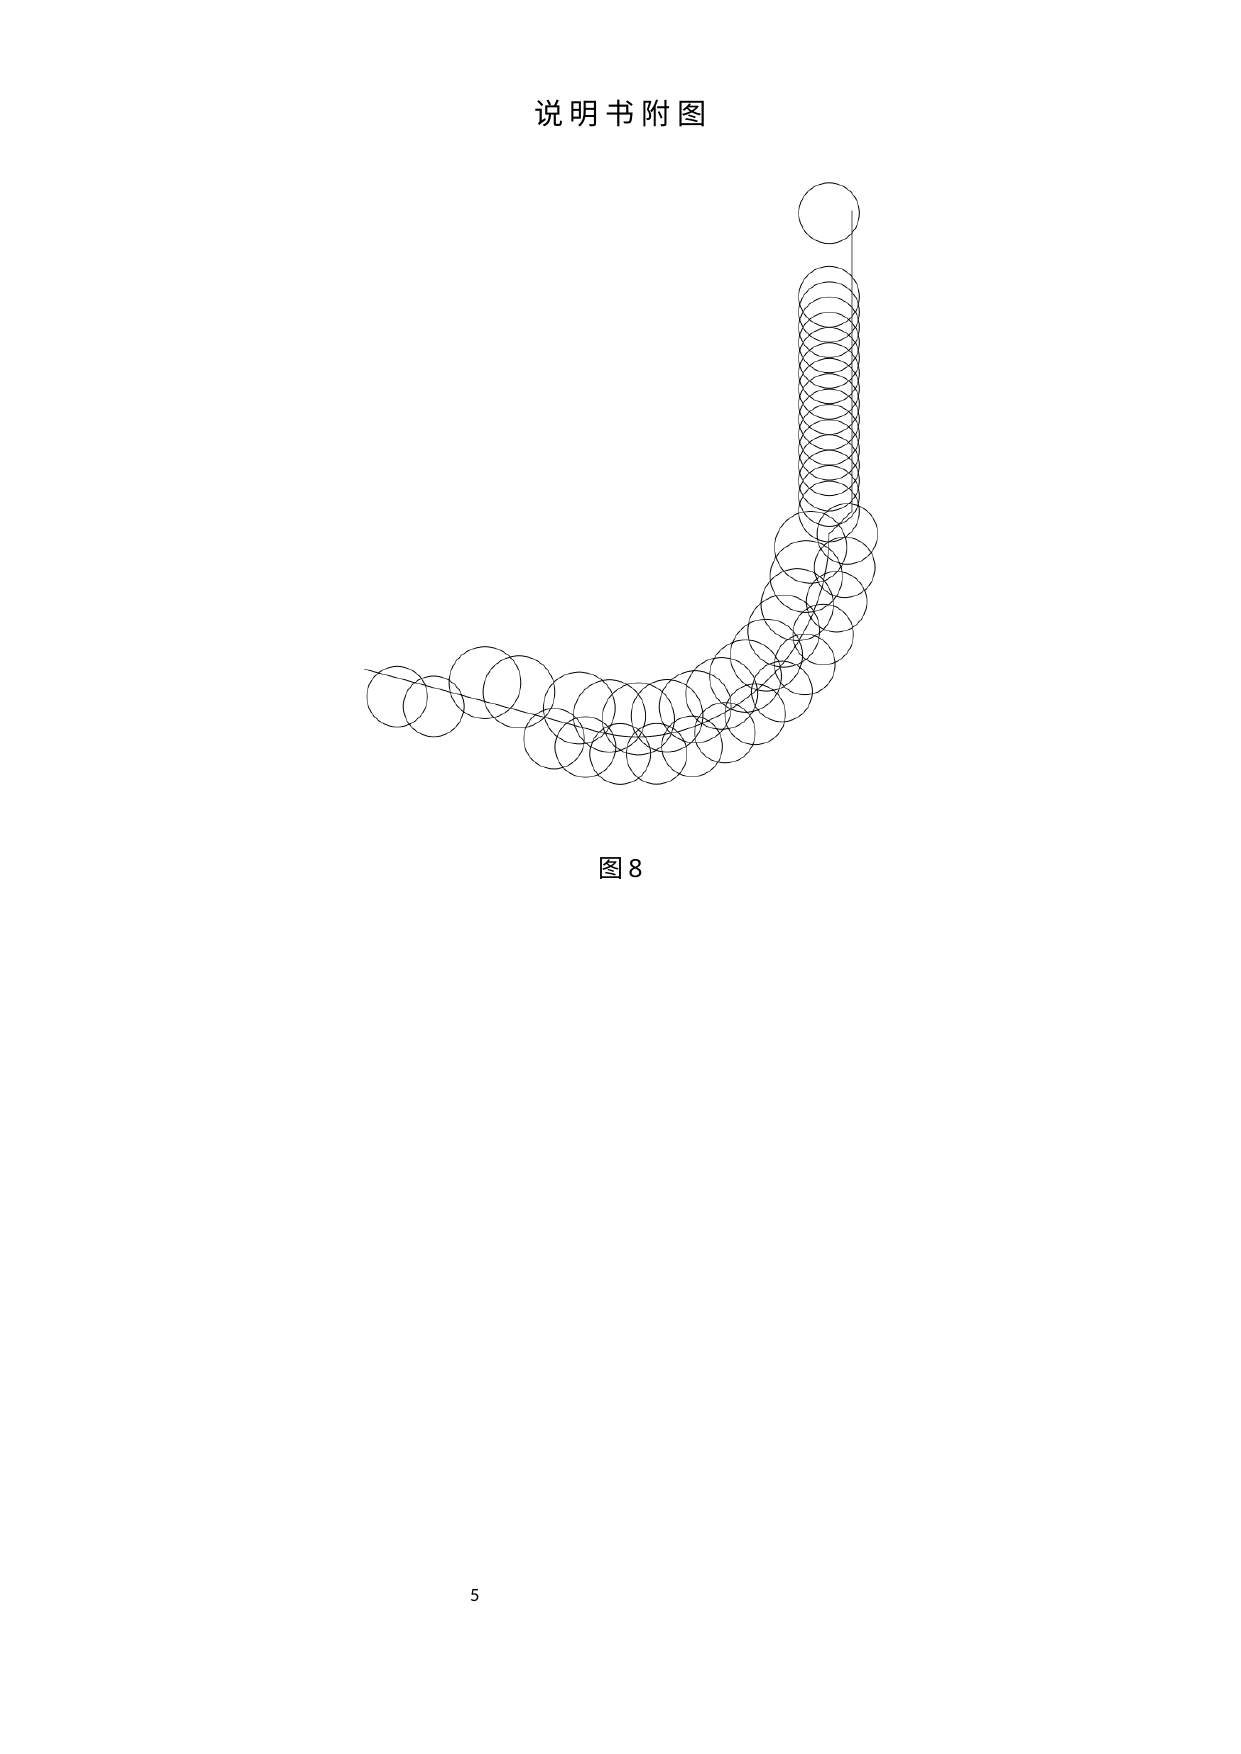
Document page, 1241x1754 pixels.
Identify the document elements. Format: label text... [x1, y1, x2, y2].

picture [348, 171, 892, 801]
text 图8 [187, 834, 1053, 899]
